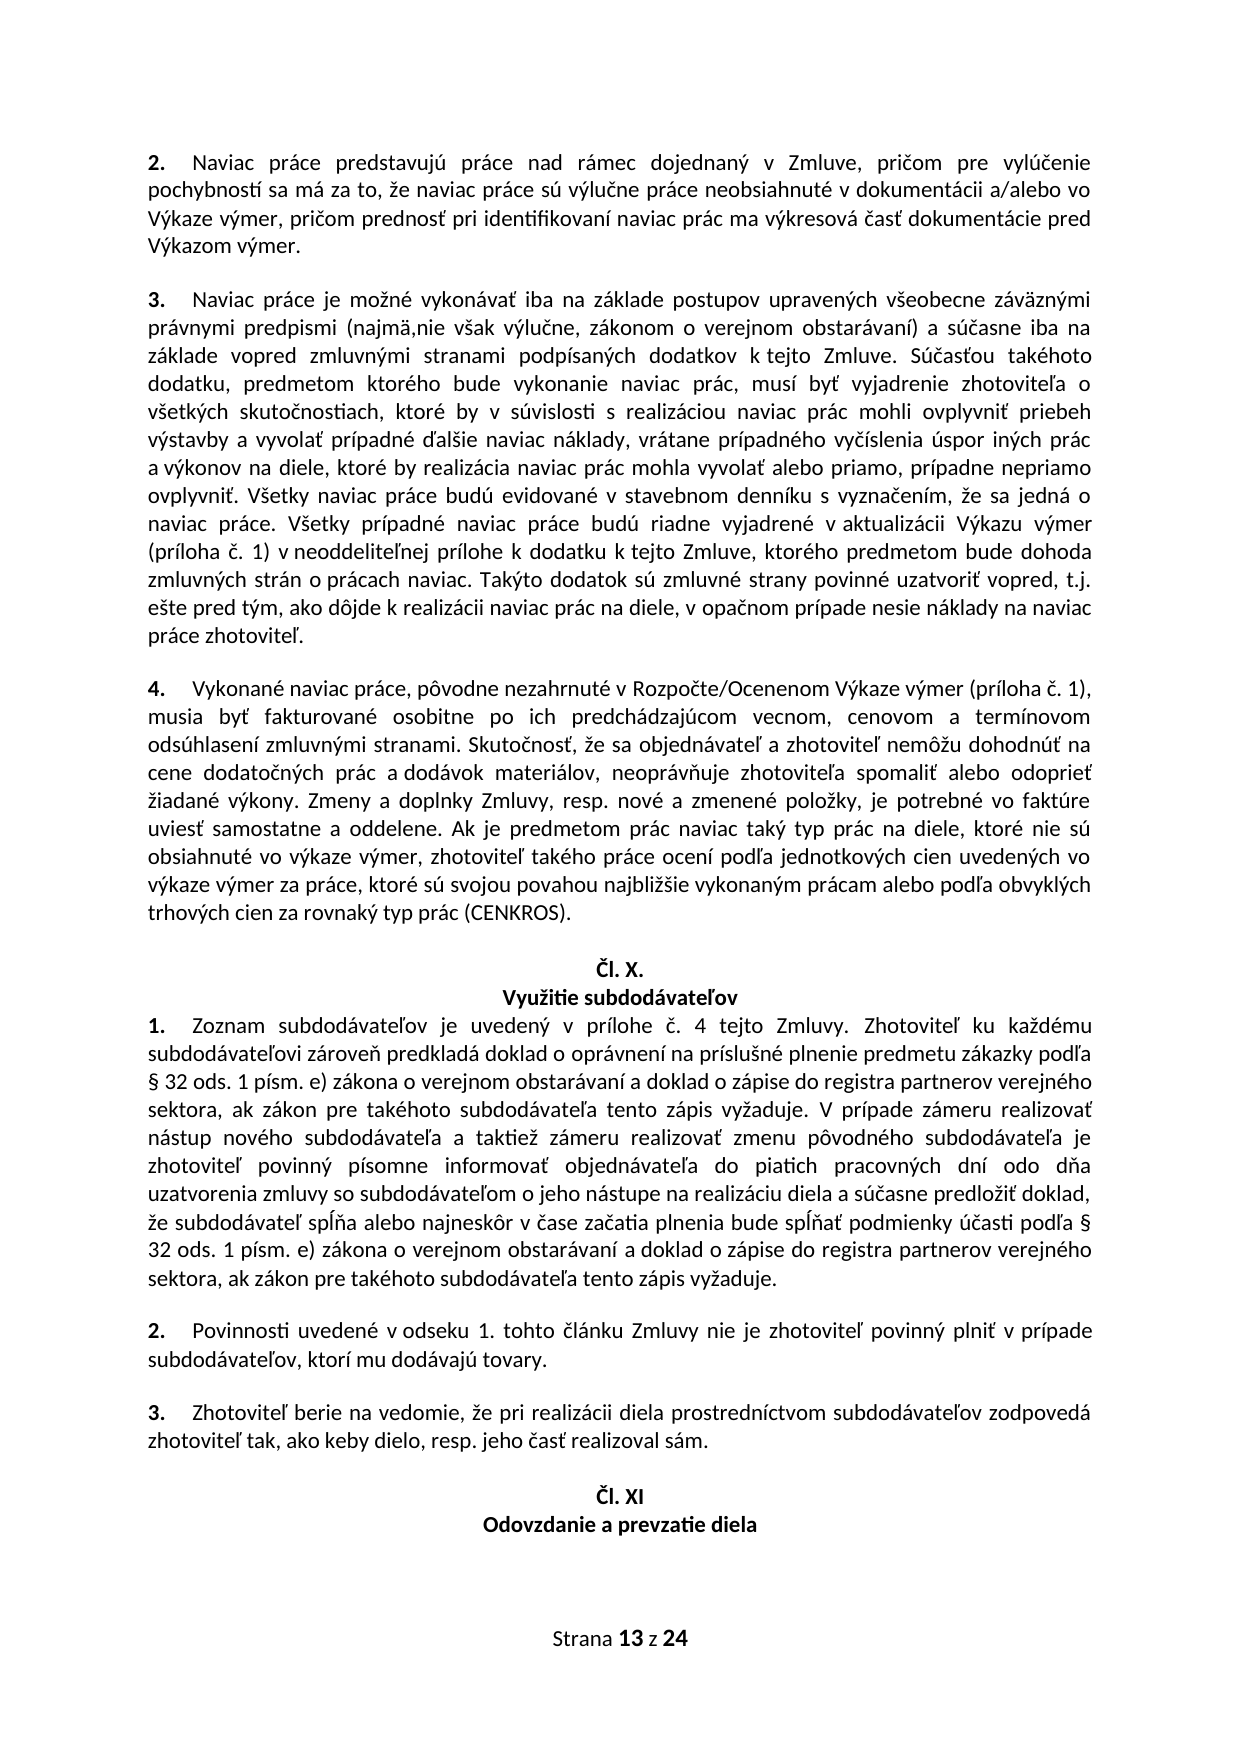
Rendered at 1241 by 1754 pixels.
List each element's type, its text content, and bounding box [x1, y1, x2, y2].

list Naviac práce je možné vykonávať iba na základe postupov upravených všeobecne záväznými právnymi predpismi (najmä,nie však výlučne, zákonom o verejnom obstarávaní) a súčasne iba na základe vopred zmluvnými stranami podpísaných dodatkov k tejto Zmluve. Súčasťou takéhoto dodatku, predmetom ktorého bude vykonanie naviac prác, musí byť vyjadrenie zhotoviteľa o všetkých skutočnostiach, ktoré by v súvislosti s realizáciou naviac prác mohli ovplyvniť priebeh výstavby a vyvolať prípadné ďalšie naviac náklady, vrátane prípadného vyčíslenia úspor iných prác a výkonov na diele, ktoré by realizácia naviac prác mohla vyvolať alebo priamo, prípadne nepriamo ovplyvniť. Všetky naviac práce budú evidované v stavebnom denníku s vyznačením, že sa jedná o naviac práce. Všetky prípadné naviac práce budú riadne vyjadrené v aktualizácii Výkazu výmer (príloha č. 1) v neoddeliteľnej prílohe k dodatku k tejto Zmluve, ktorého predmetom bude dohoda zmluvných strán o prácach naviac. Takýto dodatok sú zmluvné strany povinné uzatvoriť vopred, t.j. ešte pred tým, ako dôjde k realizácii naviac prác na diele, v opačnom prípade nesie náklady na naviac práce zhotoviteľ. [148, 285, 1093, 649]
list Zhotoviteľ berie na vedomie, že pri realizácii diela prostredníctvom subdodávateľov zodpovedá zhotoviteľ tak, ako keby dielo, resp. jeho časť realizoval sám. [148, 1398, 1093, 1454]
text Čl. XI [148, 1482, 1093, 1510]
text Odovzdanie a prevzatie diela [148, 1510, 1093, 1538]
list Vykonané naviac práce, pôvodne nezahrnuté v Rozpočte/Ocenenom Výkaze výmer (príloha č. 1), musia byť fakturované osobitne po ich predchádzajúcom vecnom, cenovom a termínovom odsúhlasení zmluvnými stranami. Skutočnosť, že sa objednávateľ a zhotoviteľ nemôžu dohodnúť na cene dodatočných prác a dodávok materiálov, neoprávňuje zhotoviteľa spomaliť alebo odoprieť žiadané výkony. Zmeny a doplnky Zmluvy, resp. nové a zmenené položky, je potrebné vo faktúre uviesť samostatne a oddelene. Ak je predmetom prác naviac taký typ prác na diele, ktoré nie sú obsiahnuté vo výkaze výmer, zhotoviteľ takého práce ocení podľa jednotkových cien uvedených vo výkaze výmer za práce, ktoré sú svojou povahou najbližšie vykonaným prácam alebo podľa obvyklých trhových cien za rovnaký typ prác (CENKROS). [148, 674, 1093, 926]
list Naviac práce predstavujú práce nad rámec dojednaný v Zmluve, pričom pre vylúčenie pochybností sa má za to, že naviac práce sú výlučne práce neobsiahnuté v dokumentácii a/alebo vo Výkaze výmer, pričom prednosť pri identifikovaní naviac prác ma výkresová časť dokumentácie pred Výkazom výmer. [148, 148, 1093, 260]
text Využitie subdodávateľov [148, 983, 1093, 1011]
text Čl. X. [148, 955, 1093, 983]
list Zoznam subdodávateľov je uvedený v prílohe č. 4 tejto Zmluvy. Zhotoviteľ ku každému subdodávateľovi zároveň predkladá doklad o oprávnení na príslušné plnenie predmetu zákazky podľa § 32 ods. 1 písm. e) zákona o verejnom obstarávaní a doklad o zápise do registra partnerov verejného sektora, ak zákon pre takéhoto subdodávateľa tento zápis vyžaduje. V prípade zámeru realizovať nástup nového subdodávateľa a taktiež zámeru realizovať zmenu pôvodného subdodávateľa je zhotoviteľ povinný písomne informovať objednávateľa do piatich pracovných dní odo dňa uzatvorenia zmluvy so subdodávateľom o jeho nástupe na realizáciu diela a súčasne predložiť doklad, že subdodávateľ spĺňa alebo najneskôr v čase začatia plnenia bude spĺňať podmienky účasti podľa § 32 ods. 1 písm. e) zákona o verejnom obstarávaní a doklad o zápise do registra partnerov verejného sektora, ak zákon pre takéhoto subdodávateľa tento zápis vyžaduje. [148, 1011, 1093, 1292]
list Povinnosti uvedené v odseku 1. tohto článku Zmluvy nie je zhotoviteľ povinný plniť v prípade subdodávateľov, ktorí mu dodávajú tovary. [148, 1317, 1093, 1373]
